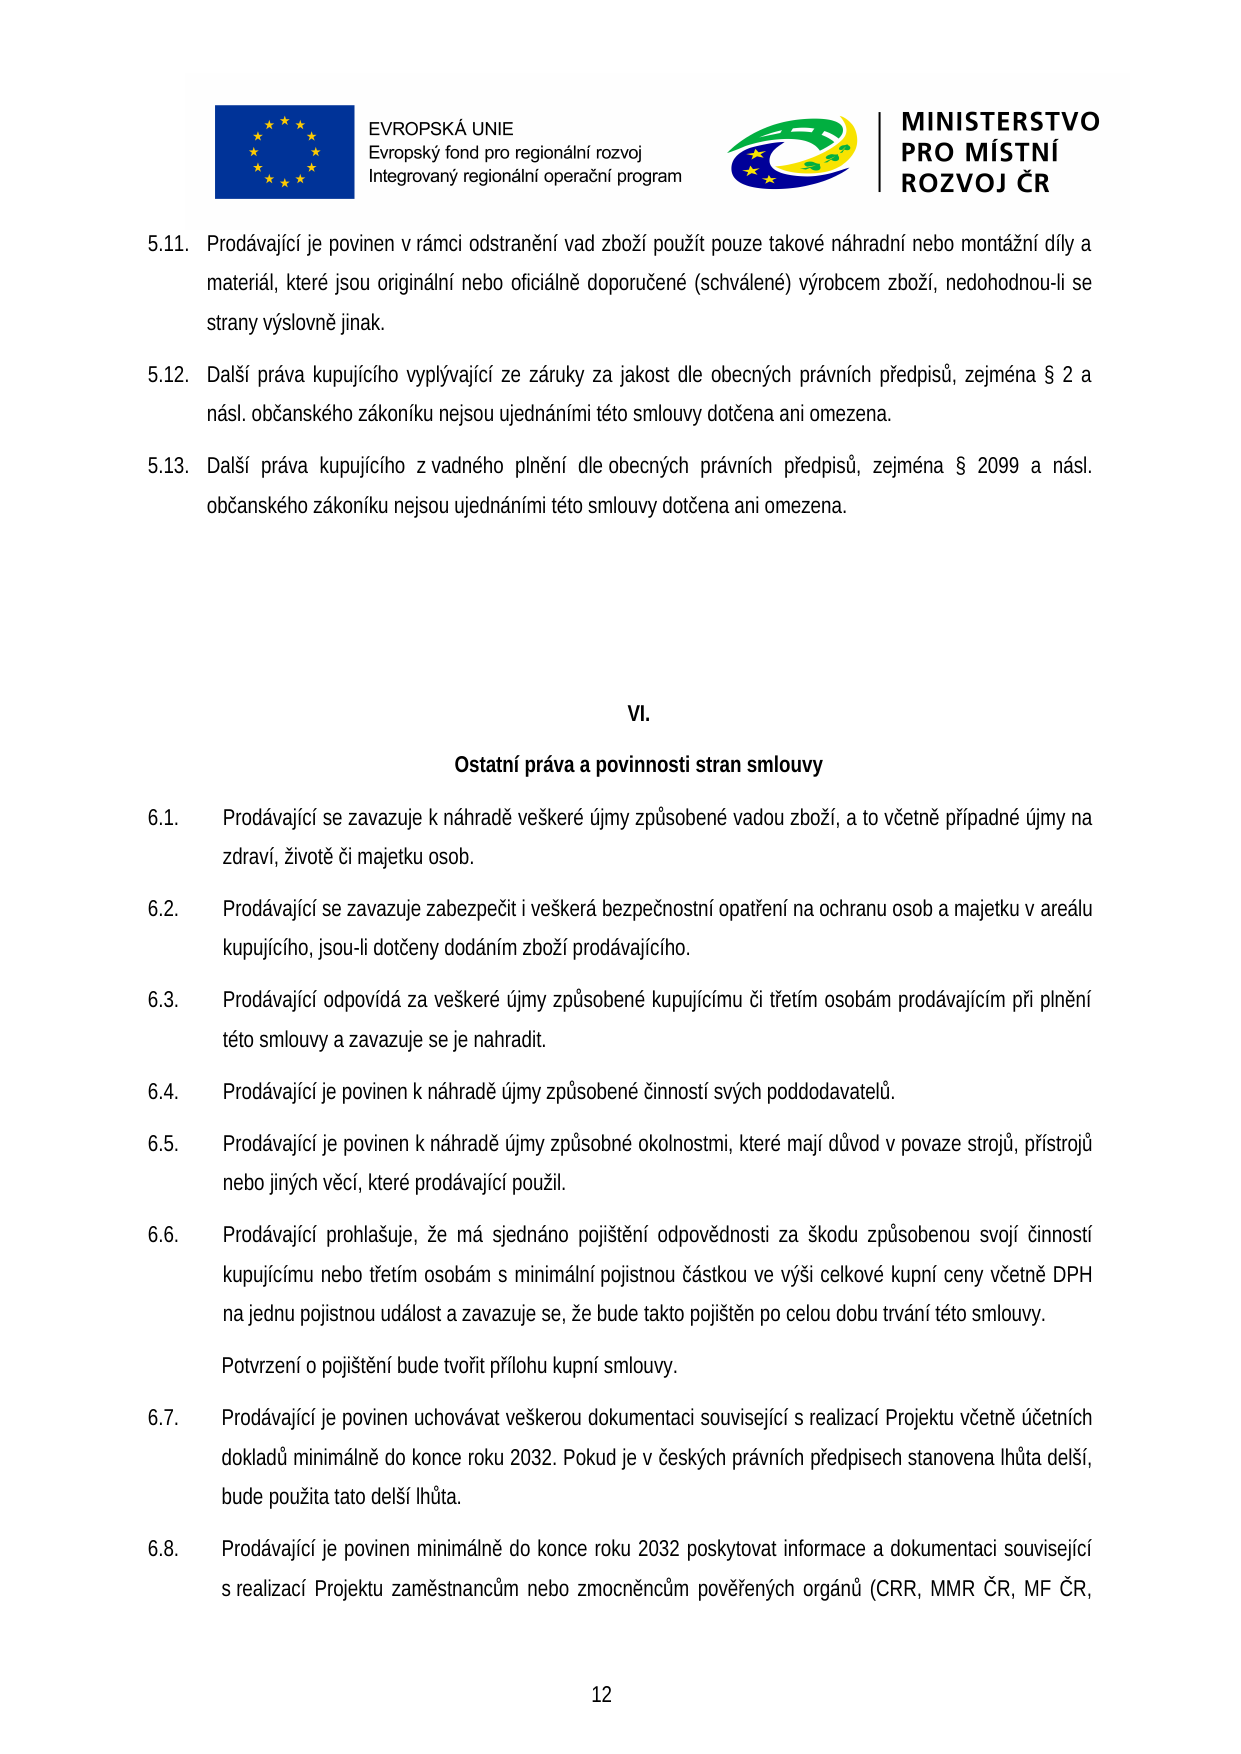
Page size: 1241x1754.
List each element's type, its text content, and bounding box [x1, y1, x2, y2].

picture [184, 73, 1130, 230]
list Prodávající je povinen v rámci odstranění vad zboží použít pouze takové náhradní nebo montážní díly a materiál, které jsou originální nebo oficiálně doporučené (schválené) výrobcem zboží, nedohodnou-li se strany výslovně jinak. [148, 230, 1093, 335]
text Potvrzení o pojištění bude tvořit přílohu kupní smlouvy. [221, 1352, 1093, 1378]
list Další práva kupujícího vyplývající ze záruky za jakost dle obecných právních předpisů, zejména § 2 a násl. občanského zákoníku nejsou ujednáními této smlouvy dotčena ani omezena. [148, 361, 1093, 426]
text VI. [185, 699, 1093, 726]
list Prodávající se zavazuje zabezpečit i veškerá bezpečnostní opatření na ochranu osob a majetku v areálu kupujícího, jsou-li dotčeny dodáním zboží prodávajícího. [148, 895, 1093, 961]
list Další práva kupujícího z vadného plnění dle obecných právních předpisů, zejména § 2099 a násl. občanského zákoníku nejsou ujednáními této smlouvy dotčena ani omezena. [148, 452, 1093, 518]
list Prodávající prohlašuje, že má sjednáno pojištění odpovědnosti za škodu způsobenou svojí činností kupujícímu nebo třetím osobám s minimální pojistnou částkou ve výši celkové kupní ceny včetně DPH na jednu pojistnou událost a zavazuje se, že bude takto pojištěn po celou dobu trvání této smlouvy. [148, 1221, 1093, 1327]
list Prodávající odpovídá za veškeré újmy způsobené kupujícímu či třetím osobám prodávajícím při plnění této smlouvy a zavazuje se je nahradit. [148, 986, 1093, 1052]
list Prodávající se zavazuje k náhradě veškeré újmy způsobené vadou zboží, a to včetně případné újmy na zdraví, životě či majetku osob. [148, 803, 1093, 869]
list Prodávající je povinen k náhradě újmy způsobné okolnostmi, které mají důvod v povaze strojů, přístrojů nebo jiných věcí, které prodávající použil. [148, 1130, 1093, 1196]
text 6.7. Prodávající je povinen uchovávat veškerou dokumentaci související s realizací Projektu včetně účetních dokladů minimálně do konce roku 2032. Pokud je v českých právních předpisech stanovena lhůta delší, bude použita tato delší lhůta. [148, 1404, 1093, 1509]
list Prodávající je povinen k náhradě újmy způsobené činností svých poddodavatelů. [148, 1078, 1093, 1104]
subtitle Ostatní práva a povinnosti stran smlouvy [185, 751, 1093, 778]
